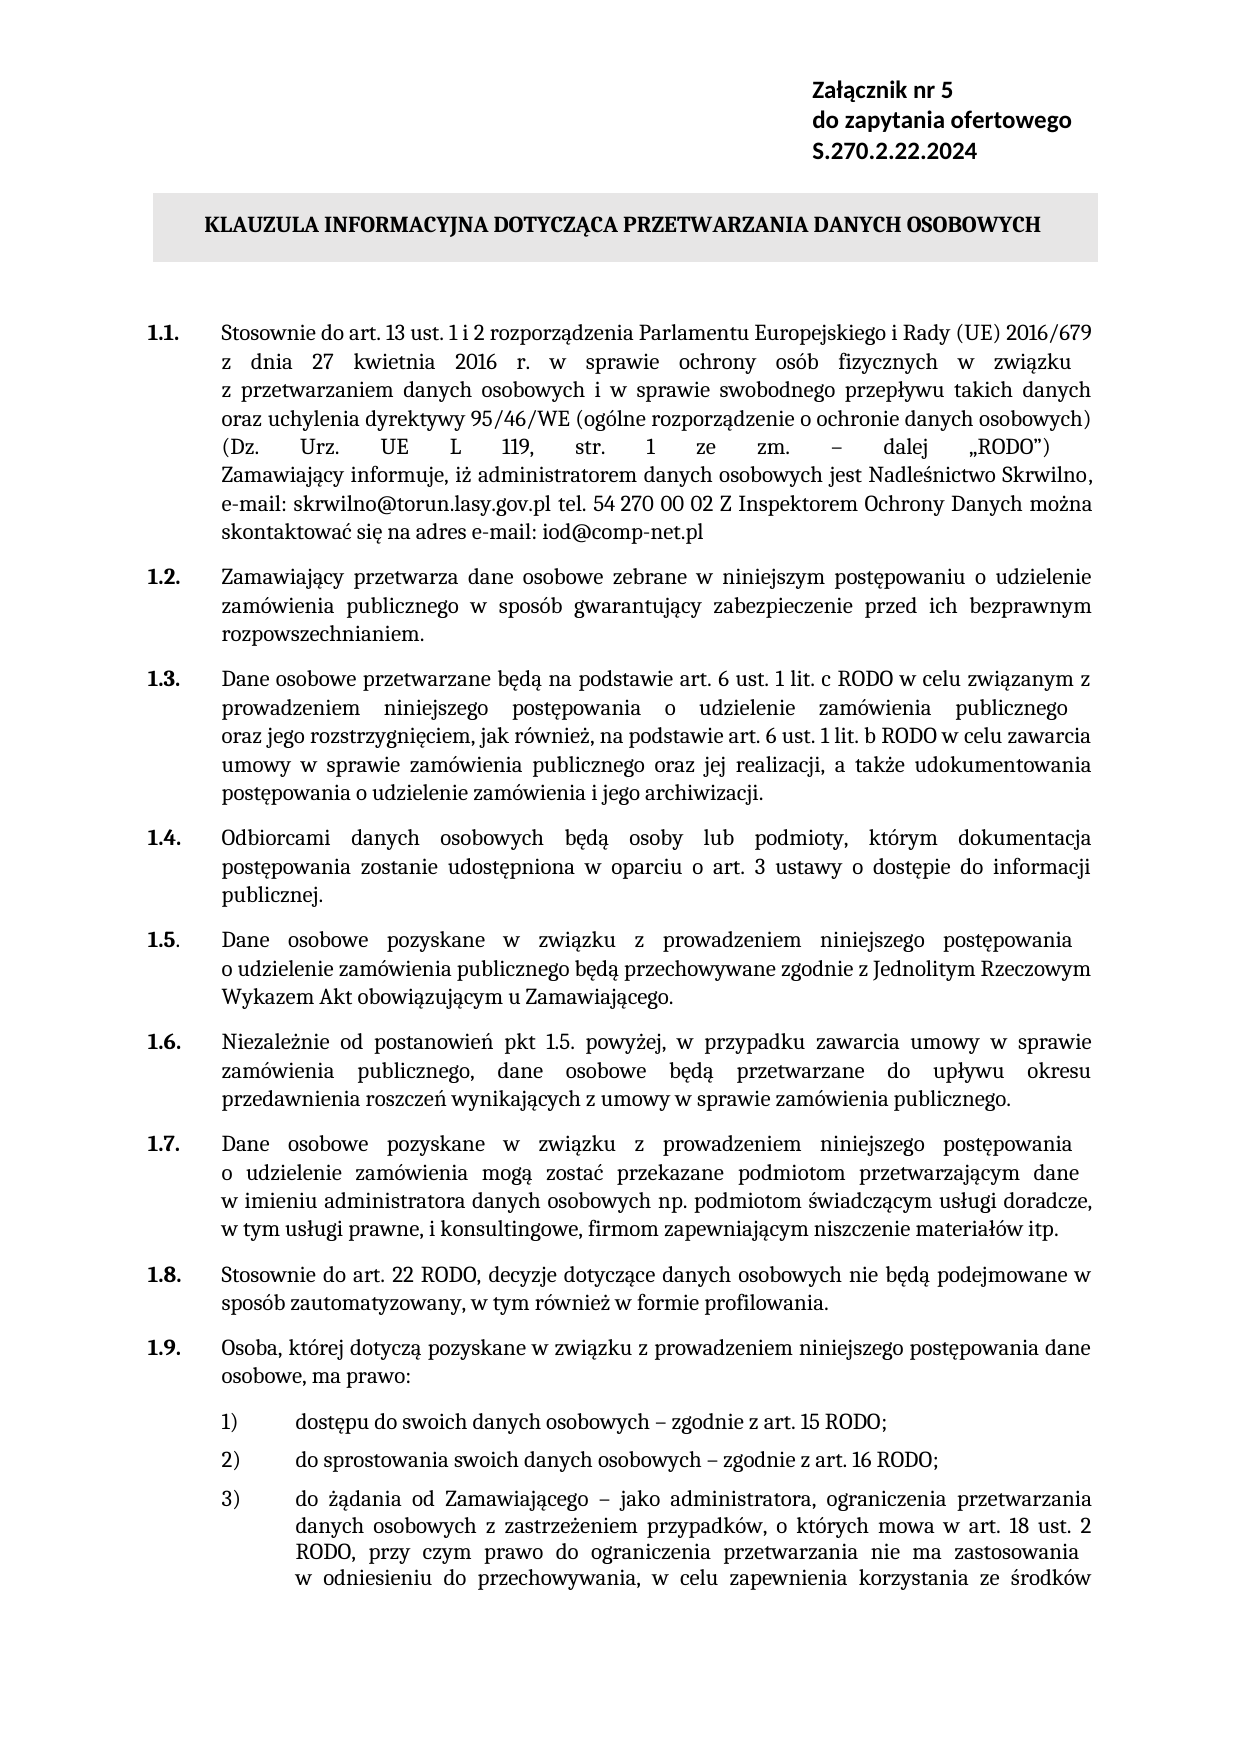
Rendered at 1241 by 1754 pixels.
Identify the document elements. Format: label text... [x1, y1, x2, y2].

text 1.8. Stosownie do art. 22 RODO, decyzje dotyczące danych osobowych nie będą podejmowane w sposób zautomatyzowany, w tym również w formie profilowania. [148, 1261, 1093, 1316]
text 1.3. Dane osobowe przetwarzane będą na podstawie art. 6 ust. 1 lit. c RODO w celu związanym z prowadzeniem niniejszego postępowania o udzielenie zamówienia publicznego oraz jego rozstrzygnięciem, jak również, na podstawie art. 6 ust. 1 lit. b RODO w celu zawarcia umowy w sprawie zamówienia publicznego oraz jej realizacji, a także udokumentowania postępowania o udzielenie zamówienia i jego archiwizacji. [148, 666, 1093, 806]
table_header KLAUZULA INFORMACYJNA DOTYCZĄCA PRZETWARZANIA DANYCH OSOBOWYCH [153, 193, 1098, 262]
text 1.9. Osoba, której dotyczą pozyskane w związku z prowadzeniem niniejszego postępowania dane osobowe, ma prawo: [148, 1335, 1093, 1390]
text 1.5. Dane osobowe pozyskane w związku z prowadzeniem niniejszego postępowania o udzielenie zamówienia publicznego będą przechowywane zgodnie z Jednolitym Rzeczowym Wykazem Akt obowiązującym u Zamawiającego. [148, 927, 1093, 1010]
text 1.6. Niezależnie od postanowień pkt 1.5. powyżej, w przypadku zawarcia umowy w sprawie zamówienia publicznego, dane osobowe będą przetwarzane do upływu okresu przedawnienia roszczeń wynikających z umowy w sprawie zamówienia publicznego. [148, 1029, 1093, 1112]
list dostępu do swoich danych osobowych – zgodnie z art. 15 RODO; [221, 1408, 1093, 1435]
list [221, 1486, 1093, 1592]
text 1.2. Zamawiający przetwarza dane osobowe zebrane w niniejszym postępowaniu o udzielenie zamówienia publicznego w sposób gwarantujący zabezpieczenie przed ich bezprawnym rozpowszechnianiem. [148, 564, 1093, 647]
text 1.1. Stosownie do art. 13 ust. 1 i 2 rozporządzenia Parlamentu Europejskiego i Rady (UE) 2016/679 z dnia 27 kwietnia 2016 r. w sprawie ochrony osób fizycznych w związku z przetwarzaniem danych osobowych i w sprawie swobodnego przepływu takich danych oraz uchylenia dyrektywy 95/46/WE (ogólne rozporządzenie o ochronie danych osobowych)(Dz. Urz. UE L 119, str. 1 ze zm. – dalej „RODO”) Zamawiający informuje, iż administratorem danych osobowych jest Nadleśnictwo Skrwilno, e-mail: skrwilno@torun.lasy.gov.pl tel. 54 270 00 02 Z Inspektorem Ochrony Danych można skontaktować się na adres e-mail: iod@comp-net.pl [148, 320, 1093, 545]
list do sprostowania swoich danych osobowych – zgodnie z art. 16 RODO; [221, 1447, 1093, 1474]
text 1.4. Odbiorcami danych osobowych będą osoby lub podmioty, którym dokumentacja postępowania zostanie udostępniona w oparciu o art. 3 ustawy o dostępie do informacji publicznej. [148, 825, 1093, 908]
text 1.7. Dane osobowe pozyskane w związku z prowadzeniem niniejszego postępowania o udzielenie zamówienia mogą zostać przekazane podmiotom przetwarzającym dane w imieniu administratora danych osobowych np. podmiotom świadczącym usługi doradcze, w tym usługi prawne, i konsultingowe, firmom zapewniającym niszczenie materiałów itp. [148, 1131, 1093, 1243]
